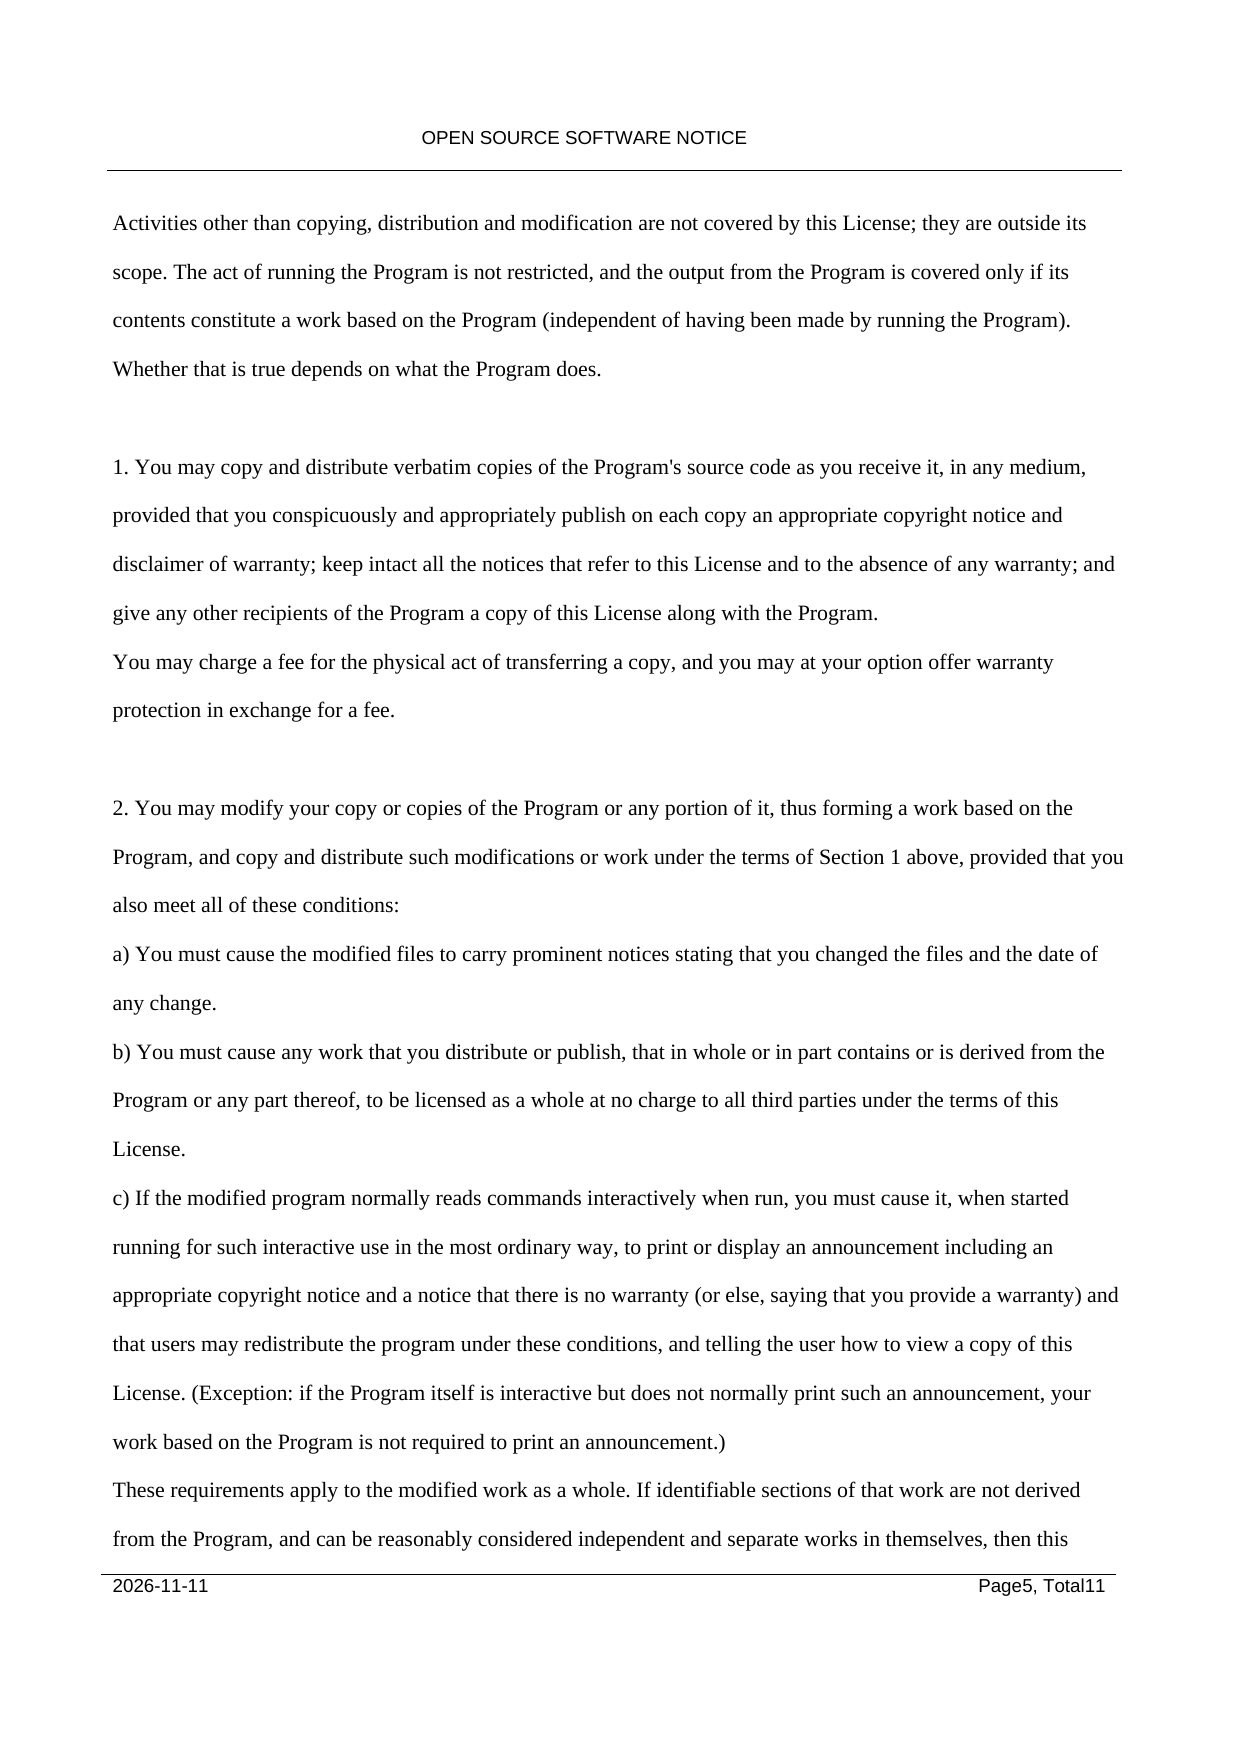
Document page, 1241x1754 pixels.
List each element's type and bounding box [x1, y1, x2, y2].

text [112, 206, 1128, 1555]
